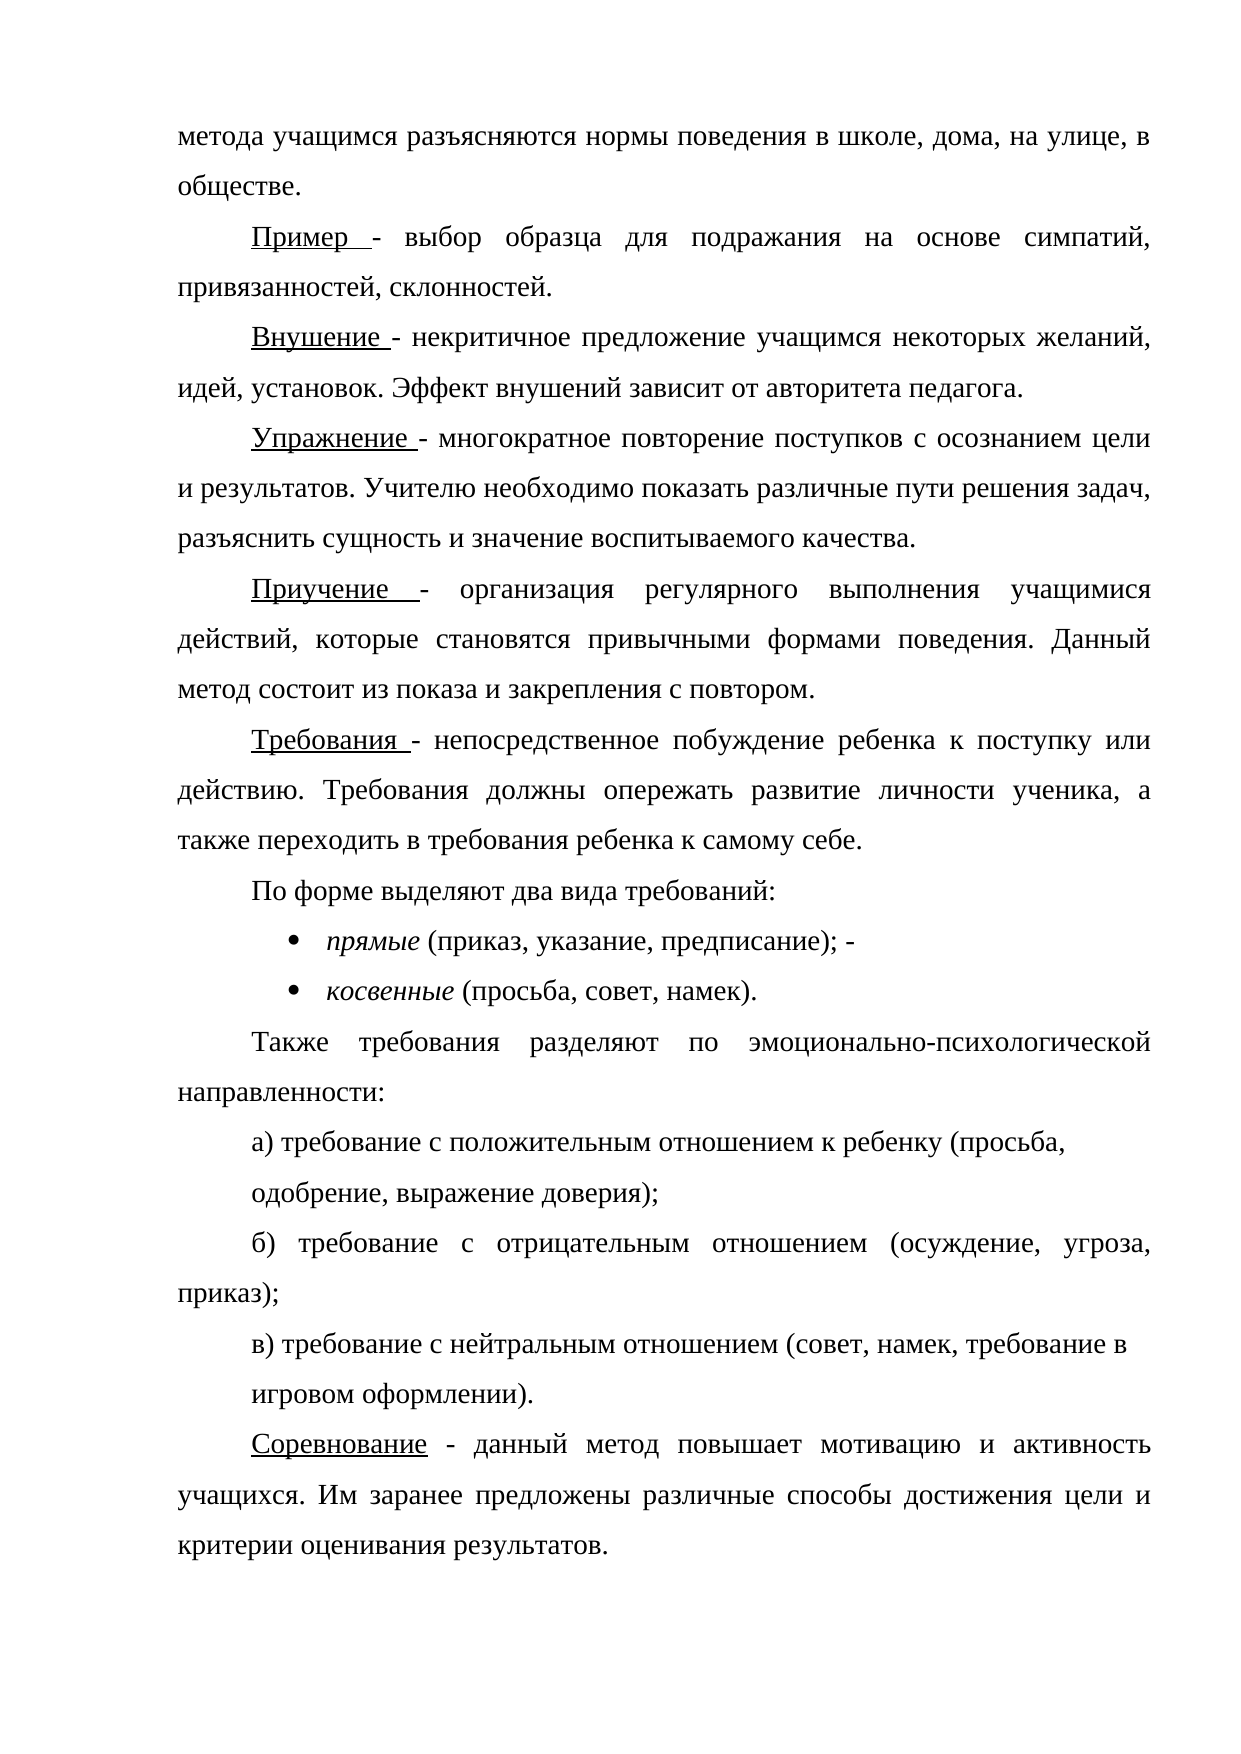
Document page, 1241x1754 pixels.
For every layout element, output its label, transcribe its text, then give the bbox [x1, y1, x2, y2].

text Также требования разделяют по эмоционально-психологической направленности: [177, 1024, 1152, 1108]
list косвенные (просьба, совет, намек). [288, 973, 1152, 1007]
text По форме выделяют два вида требований: [177, 873, 1152, 906]
text в) требование с нейтральным отношением (совет, намек, требование в [177, 1326, 1152, 1359]
text одобрение, выражение доверия); [177, 1175, 1152, 1208]
text Упражнение - многократное повторение поступков с осознанием цели и результатов. Учителю необходимо показать различные пути решения задач, разъяснить сущность и значение воспитываемого качества. [177, 420, 1152, 554]
text б) требование с отрицательным отношением (осуждение, угроза, приказ); [177, 1225, 1152, 1309]
text Приучение - организация регулярного выполнения учащимися действий, которые становятся привычными формами поведения. Данный метод состоит из показа и закрепления с повтором. [177, 571, 1152, 705]
text игровом оформлении). [177, 1376, 1152, 1410]
text Пример - выбор образца для подражания на основе симпатий, привязанностей, склонностей. [177, 219, 1152, 303]
text Внушение - некритичное предложение учащимся некоторых желаний, идей, установок. Эффект внушений зависит от авторитета педагога. [177, 319, 1152, 403]
text Требования - непосредственное побуждение ребенка к поступку или действию. Требования должны опережать развитие личности ученика, а также переходить в требования ребенка к самому себе. [177, 722, 1152, 856]
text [177, 118, 1152, 202]
text Соревнование - данный метод повышает мотивацию и активность учащихся. Им заранее предложены различные способы достижения цели и критерии оценивания результатов. [177, 1426, 1152, 1561]
text а) требование с положительным отношением к ребенку (просьба, [177, 1124, 1152, 1158]
list прямые (приказ, указание, предписание); - [288, 923, 1152, 957]
